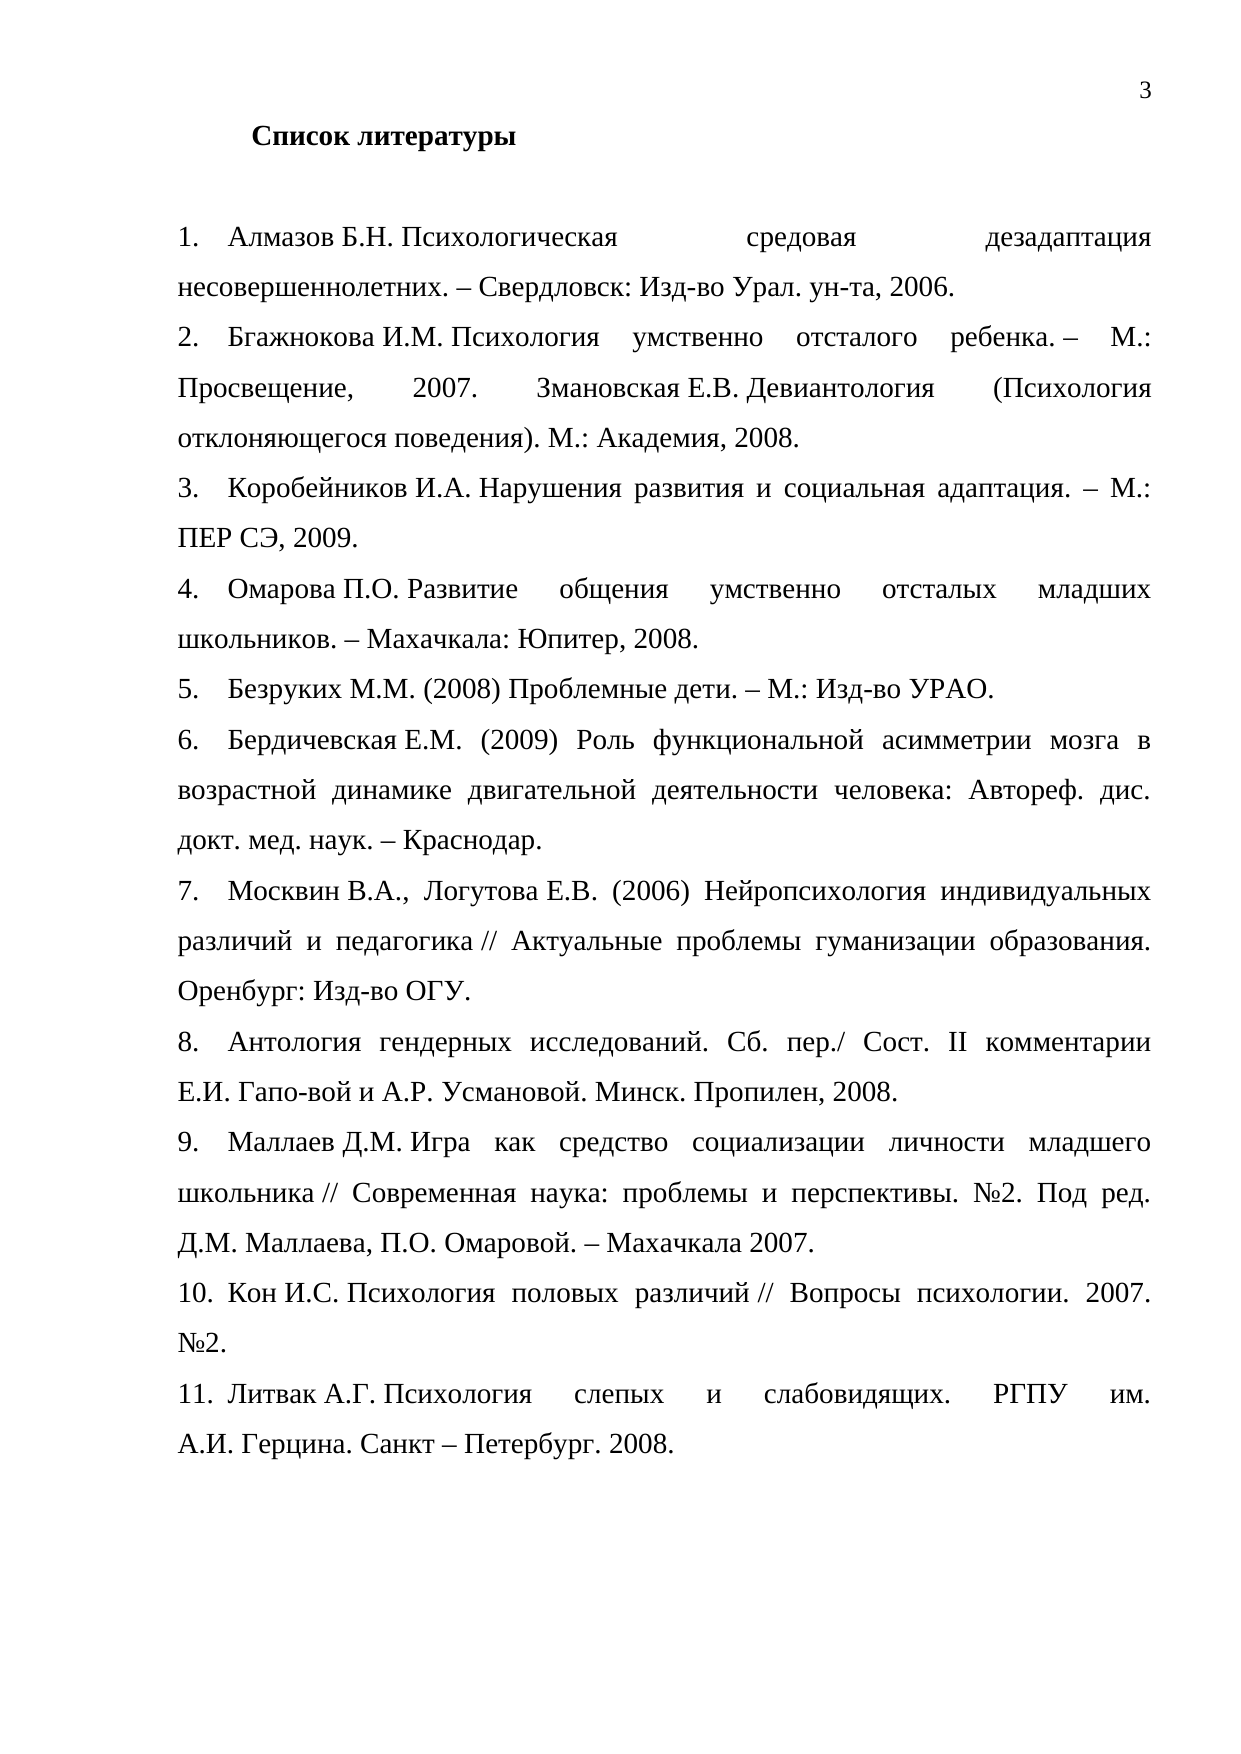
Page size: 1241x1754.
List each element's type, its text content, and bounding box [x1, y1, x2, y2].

list Москвин В.А., Логутова Е.В. (2006) Нейропсихология индивидуальных различий и педагогика // Актуальные проблемы гуманизации образования. Оренбург: Изд-во ОГУ. [177, 873, 1152, 1007]
list Бердичевская Е.М. (2009) Роль функциональной асимметрии мозга в возрастной динамике двигательной деятельности человека: Автореф. дис. докт. мед. наук. – Краснодар. [177, 722, 1152, 856]
list Алмазов Б.Н. Психологическая средовая дезадаптация несовершеннолетних. – Свердловск: Изд-во Урал. ун-та, 2006. [177, 219, 1152, 303]
list Бгажнокова И.М. Психология умственно отсталого ребенка. – М.: Просвещение, 2007. Змановская Е.В. Девиантология (Психология отклоняющегося поведения). М.: Академия, 2008. [177, 319, 1152, 453]
list Литвак А.Г. Психология слепых и слабовидящих. РГПУ им. А.И. Герцина. Санкт – Петербург. 2008. [177, 1376, 1152, 1460]
list Коробейников И.А. Нарушения развития и социальная адаптация. – М.: ПЕР СЭ, 2009. [177, 470, 1152, 554]
list Маллаев Д.М. Игра как средство социализации личности младшего школьника // Современная наука: проблемы и перспективы. №2. Под ред. Д.М. Маллаева, П.О. Омаровой. – Махачкала 2007. [177, 1124, 1152, 1258]
list Антология гендерных исследований. Сб. пер./ Сост. II комментарии Е.И. Гапо-вой и А.Р. Усмановой. Минск. Пропилен, 2008. [177, 1024, 1152, 1108]
list Безруких М.М. (2008) Проблемные дети. – М.: Изд-во УРАО. [177, 672, 1152, 705]
list Кон И.С. Психология половых различий // Вопросы психологии. 2007. №2. [177, 1275, 1152, 1359]
text Список литературы [177, 118, 1152, 152]
list Омарова П.О. Развитие общения умственно отсталых младших школьников. – Махачкала: Юпитер, 2008. [177, 571, 1152, 655]
